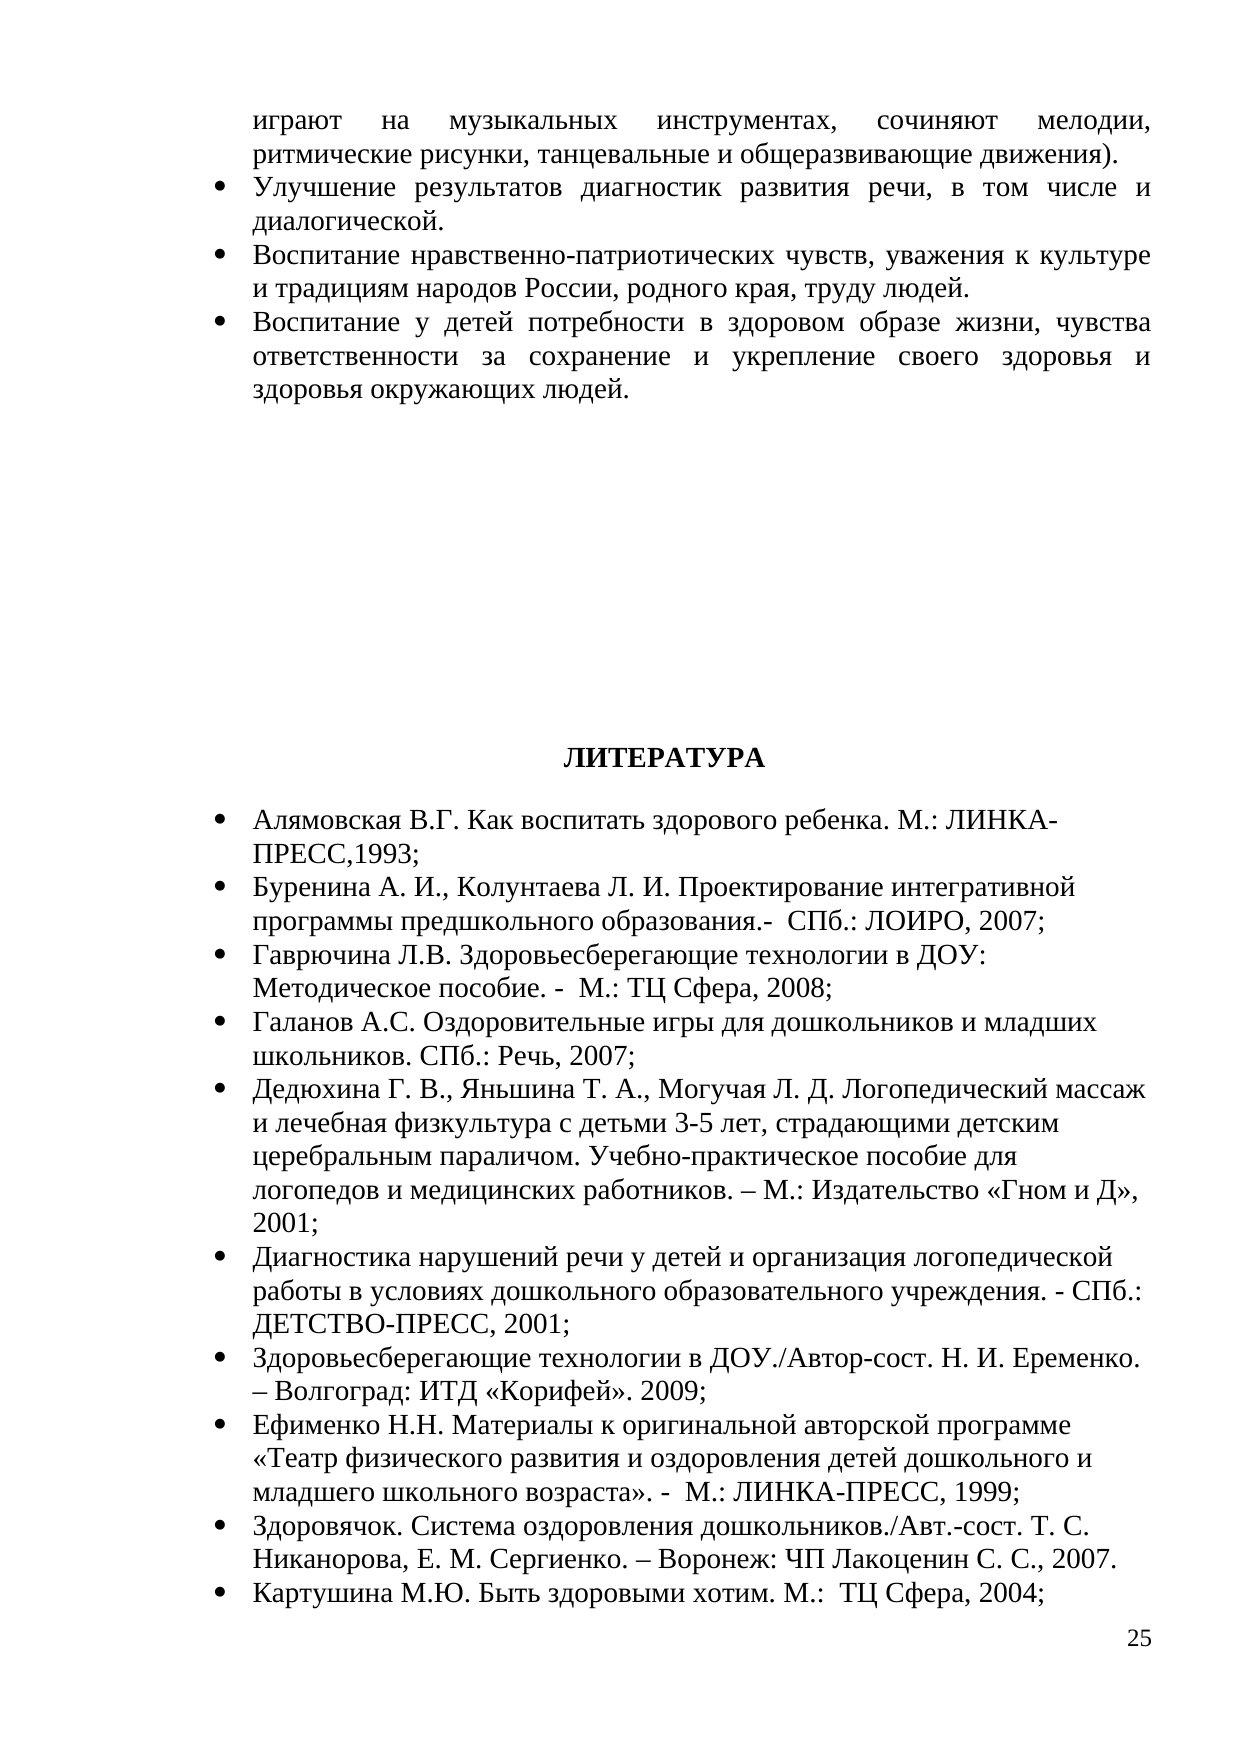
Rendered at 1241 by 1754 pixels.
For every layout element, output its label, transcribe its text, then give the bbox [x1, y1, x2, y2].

list Гаврючина Л.В. Здоровьесберегающие технологии в ДОУ: Методическое пособие. - М.: ТЦ Сфера, 2008; [215, 937, 1152, 1004]
subtitle ЛИТЕРАТУРА [177, 740, 1152, 774]
list Буренина А. И., Колунтаева Л. И. Проектирование интегративной программы предшкольного образования.- СПб.: ЛОИРО, 2007; [215, 869, 1152, 937]
list Галанов А.С. Оздоровительные игры для дошкольников и младших школьников. СПб.: Речь, 2007; [215, 1004, 1152, 1071]
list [215, 102, 1152, 169]
list Улучшение результатов диагностик развития речи, в том числе и диалогической. [215, 169, 1152, 237]
list Дедюхина Г. В., Яньшина Т. А., Могучая Л. Д. Логопедический массаж и лечебная физкультура с детьми 3-5 лет, страдающими детским церебральным параличом. Учебно-практическое пособие для логопедов и медицинских работников. – М.: Издательство «Гном и Д», 2001; [215, 1071, 1152, 1239]
list Здоровьесберегающие технологии в ДОУ./Автор-сост. Н. И. Еременко. – Волгоград: ИТД «Корифей». 2009; [215, 1340, 1152, 1407]
list Картушина М.Ю. Быть здоровыми хотим. М.: ТЦ Сфера, 2004; [215, 1575, 1152, 1608]
list Воспитание у детей потребности в здоровом образе жизни, чувства ответственности за сохранение и укрепление своего здоровья и здоровья окружающих людей. [215, 304, 1152, 405]
list Ефименко Н.Н. Материалы к оригинальной авторской программе «Театр физического развития и оздоровления детей дошкольного и младшего школьного возраста». - М.: ЛИНКА-ПРЕСС, 1999; [215, 1407, 1152, 1508]
list Диагностика нарушений речи у детей и организация логопедической работы в условиях дошкольного образовательного учреждения. - СПб.: ДЕТСТВО-ПРЕСС, 2001; [215, 1239, 1152, 1340]
list Воспитание нравственно-патриотических чувств, уважения к культуре и традициям народов России, родного края, труду людей. [215, 237, 1152, 304]
list Здоровячок. Система оздоровления дошкольников./Авт.-сост. Т. С. Никанорова, Е. М. Сергиенко. – Воронеж: ЧП Лакоценин С. С., 2007. [215, 1508, 1152, 1575]
list Алямовская В.Г. Как воспитать здорового ребенка. М.: ЛИНКА- ПРЕСС,1993; [215, 802, 1152, 869]
